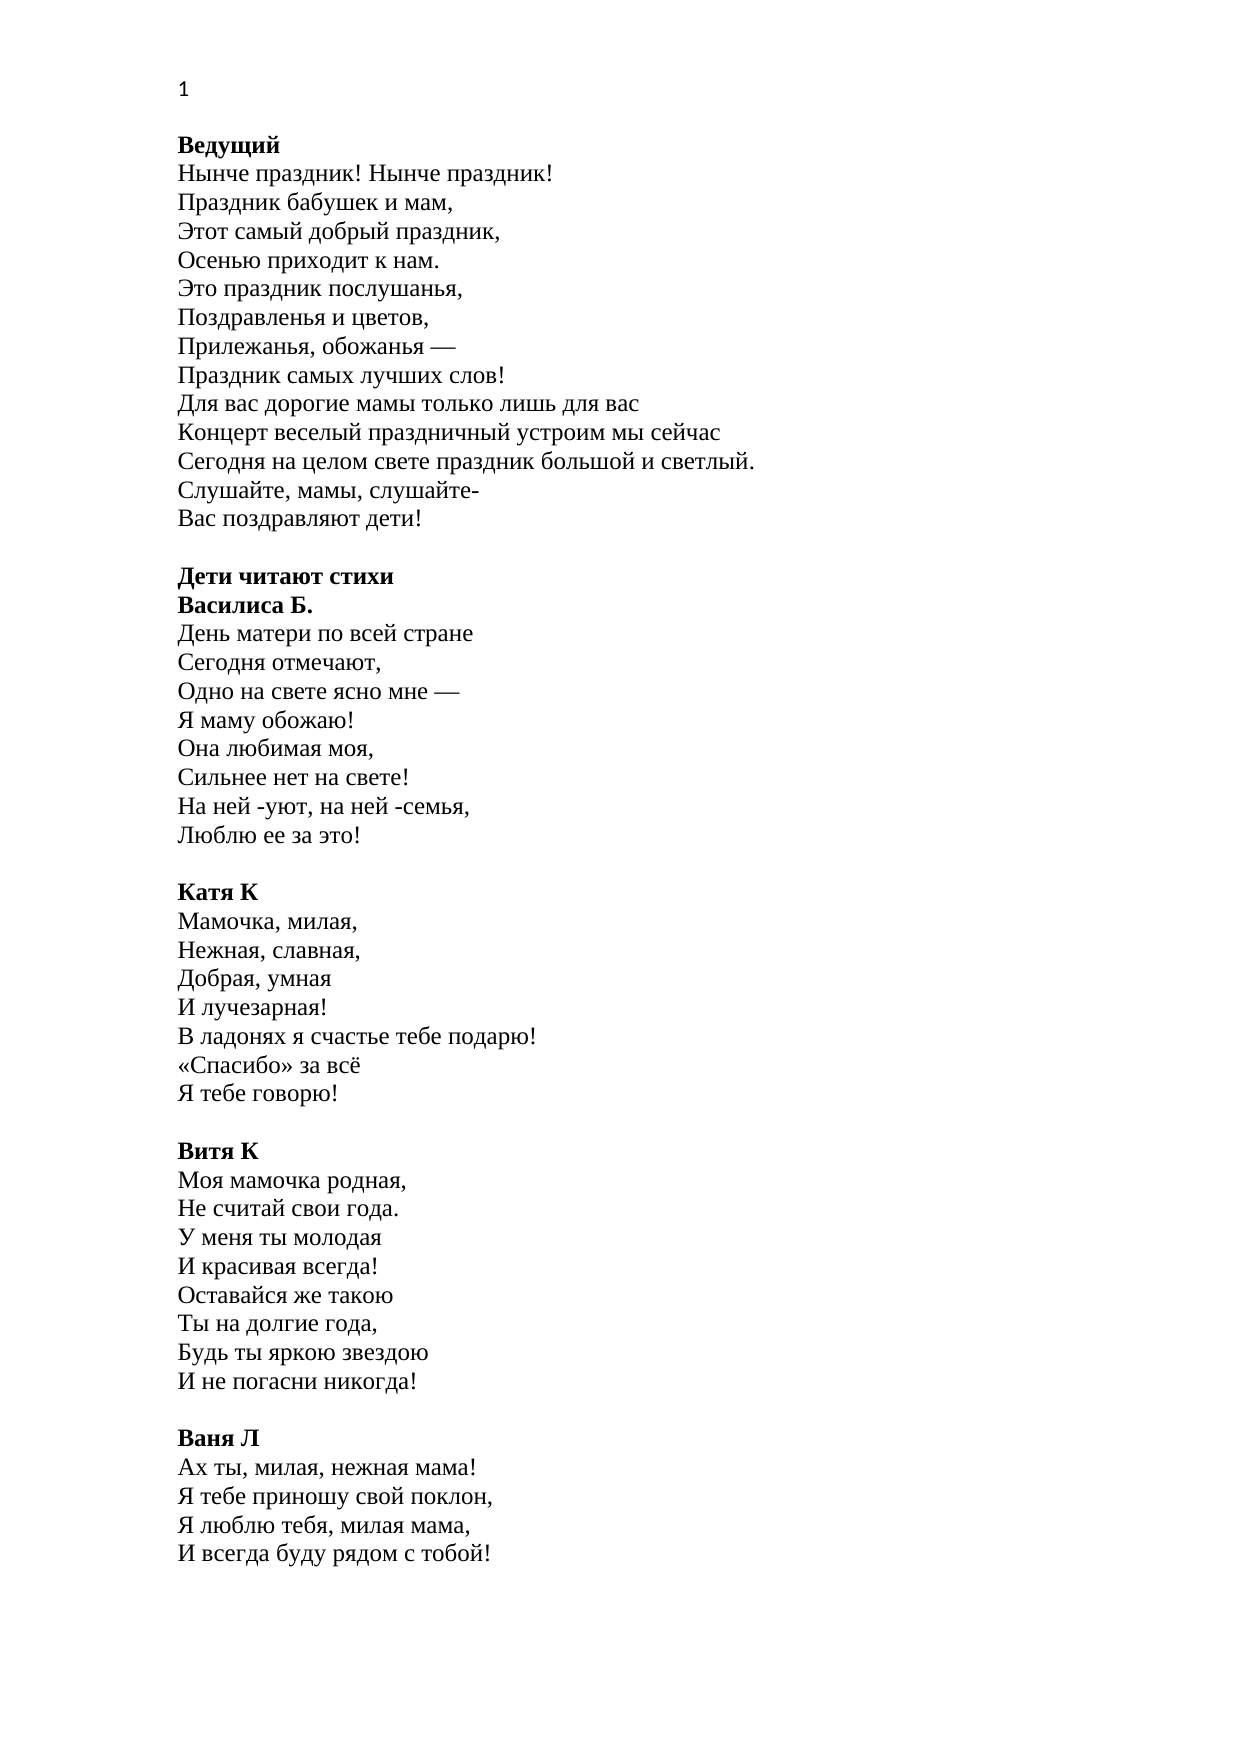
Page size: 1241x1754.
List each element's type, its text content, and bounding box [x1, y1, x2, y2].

text Я люблю тебя, милая мама, [177, 1510, 1152, 1538]
text Для вас дорогие мамы только лишь для вас [177, 388, 1152, 417]
text Поздравленья и цветов, [177, 302, 1152, 331]
text Дети читают стихи [177, 561, 1152, 590]
text Моя мамочка родная, Не считай свои года. У меня ты молодая И красивая всегда! Оставайся же такою Ты на долгие года, Будь ты яркою звездою И не погасни никогда! [177, 1165, 1152, 1395]
text Праздник бабушек и мам, [177, 187, 1152, 216]
text Осенью приходит к нам. [177, 245, 1152, 273]
text И всегда буду рядом с тобой! [177, 1538, 1152, 1567]
text Сегодня отмечают, Одно на свете ясно мне — Я маму обожаю! Она любимая моя, Сильнее нет на свете! На ней -уют, на ней -семья, Люблю ее за это! [177, 647, 1152, 848]
text Витя К [177, 1136, 1152, 1165]
text Катя К [177, 877, 1152, 906]
text День матери по всей стране [177, 618, 1152, 647]
text Праздник самых лучших слов! [177, 360, 1152, 388]
text Ах ты, милая, нежная мама! [177, 1452, 1152, 1481]
text Ведущий [177, 130, 1152, 158]
text Вас поздравляют дети! [177, 503, 1152, 532]
text Сегодня на целом свете праздник большой и светлый. [177, 446, 1152, 475]
text Это праздник послушанья, [177, 273, 1152, 302]
text Нынче праздник! Нынче праздник! [177, 158, 1152, 187]
text Ваня Л [177, 1423, 1152, 1452]
text Я тебе приношу свой поклон, [177, 1481, 1152, 1510]
text Концерт веселый праздничный устроим мы сейчас [177, 417, 1152, 446]
text Мамочка, милая, Нежная, славная, Добрая, умная И лучезарная! В ладонях я счастье тебе подарю! «Спасибо» за всё Я тебе говорю! [177, 906, 1152, 1107]
text Слушайте, мамы, слушайте- [177, 475, 1152, 503]
text Этот самый добрый праздник, [177, 216, 1152, 245]
text Василиса Б. [177, 590, 1152, 618]
text Прилежанья, обожанья — [177, 331, 1152, 360]
